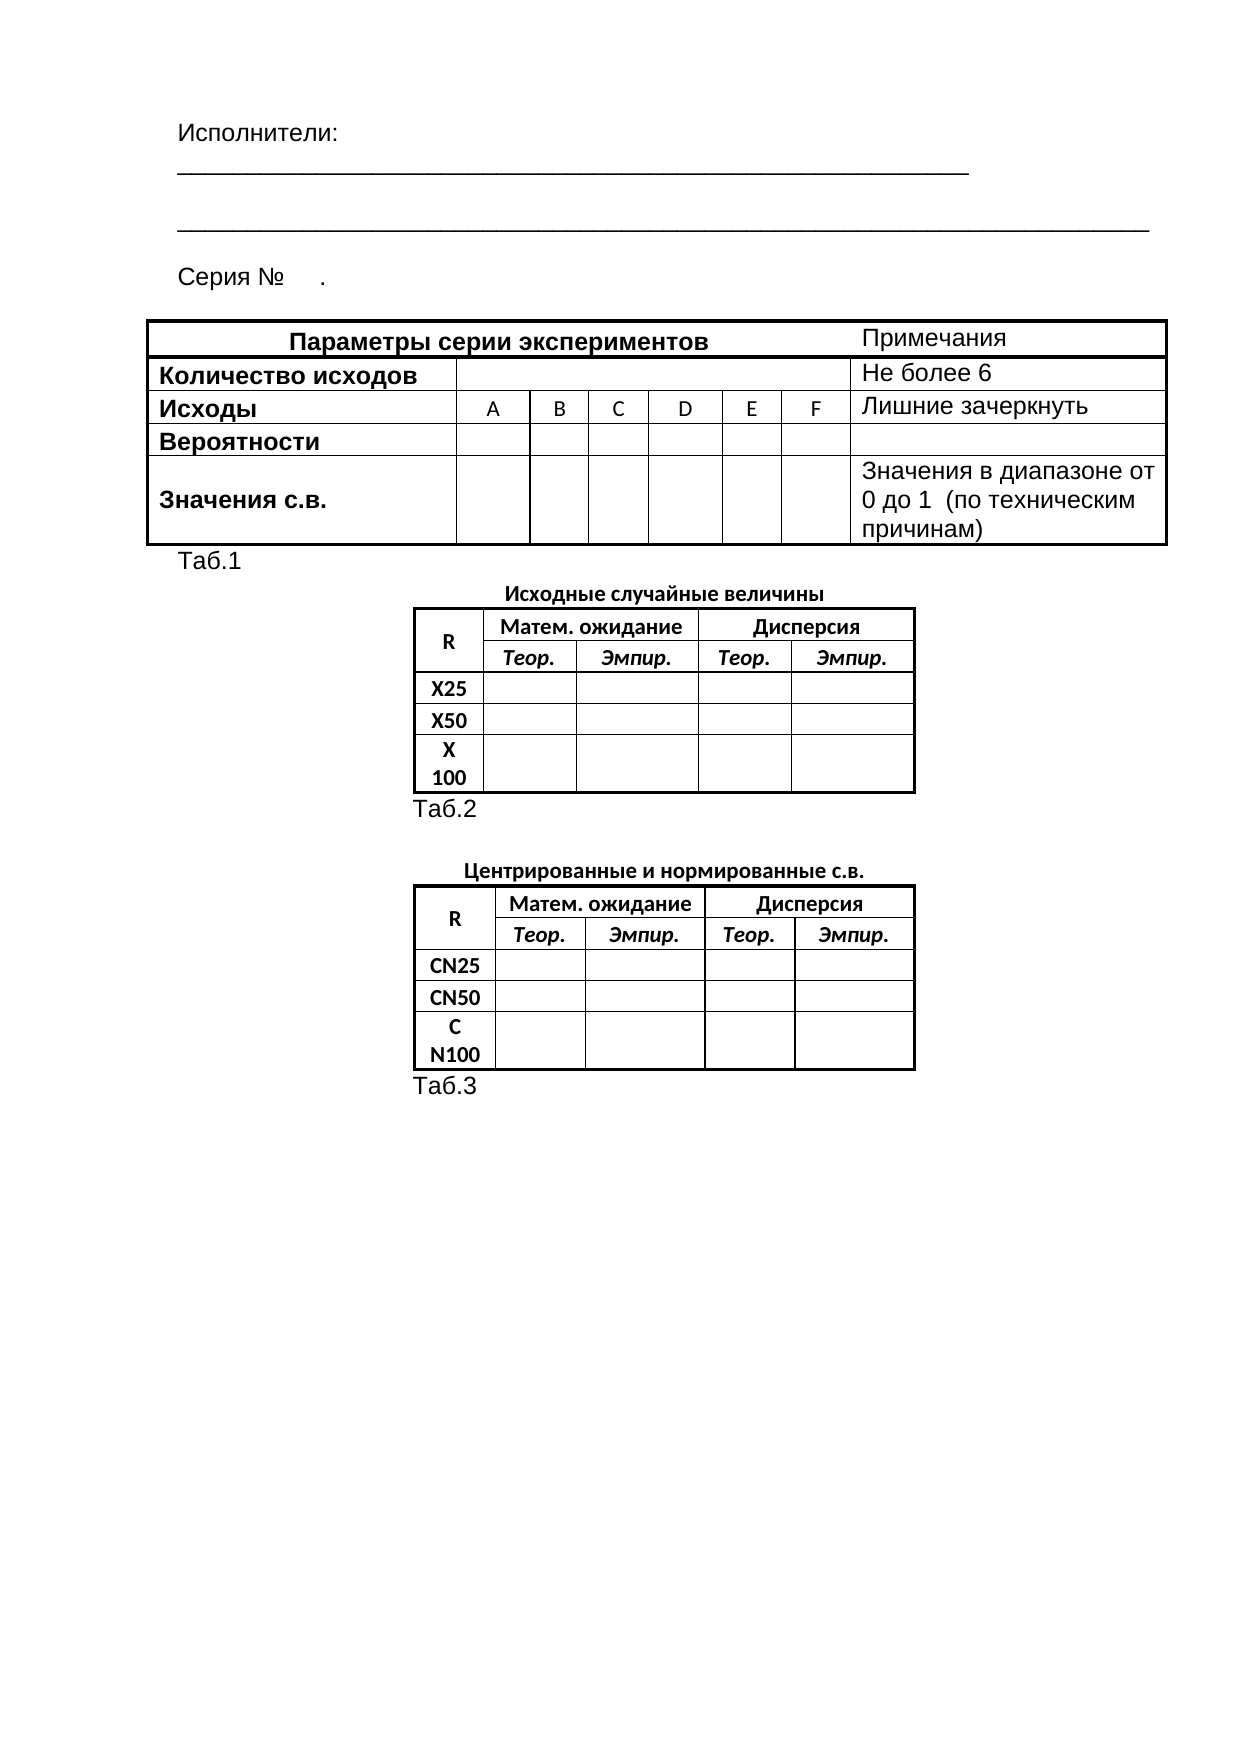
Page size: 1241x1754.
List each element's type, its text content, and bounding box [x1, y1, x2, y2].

table_cell [706, 950, 794, 980]
table_cell [782, 456, 850, 543]
table_cell [577, 704, 698, 734]
table_cell [796, 950, 913, 980]
table_cell Матем. ожидание [484, 610, 698, 640]
table_cell Лишние зачеркнуть [851, 391, 1165, 422]
table_cell F [782, 391, 850, 422]
table_cell [782, 424, 850, 455]
table_cell [577, 673, 698, 703]
table_cell Теор. [484, 641, 576, 671]
table_cell C [589, 391, 648, 422]
table_cell [531, 424, 588, 455]
table_cell [586, 981, 704, 1011]
table_cell [706, 1012, 794, 1068]
table_cell [589, 456, 648, 543]
table_cell [484, 735, 576, 791]
table_cell Теор. [706, 918, 794, 948]
table_cell Дисперсия [699, 610, 913, 640]
table_cell [496, 981, 585, 1011]
table_cell [649, 424, 722, 455]
text ______________________________________________________________________ [177, 204, 1152, 233]
text Таб.1 [177, 546, 1152, 574]
table_cell Эмпир. [796, 918, 913, 948]
table_header Параметры серии экспериментов [149, 323, 850, 355]
table_cell [531, 456, 588, 543]
table_cell R [416, 888, 495, 948]
table_cell X50 [416, 704, 483, 734]
text Серия № . [177, 262, 1152, 291]
table_cell [577, 735, 698, 791]
table_header Примечания [850, 323, 1165, 355]
table_cell Исходы [149, 391, 456, 422]
table_cell Не более 6 [851, 359, 1165, 390]
table_cell [496, 950, 585, 980]
table_cell Эмпир. [792, 641, 913, 671]
table_header Исходные случайные величины [414, 575, 914, 607]
table_cell X25 [416, 673, 483, 703]
table_cell A [457, 391, 529, 422]
table_cell [851, 424, 1165, 455]
table_cell D [649, 391, 722, 422]
table_cell [723, 424, 781, 455]
table_cell Значения с.в. [149, 456, 456, 543]
table_cell [699, 735, 791, 791]
table_cell R [416, 610, 483, 671]
table_cell [699, 673, 791, 703]
table_cell [457, 359, 850, 390]
table_cell Эмпир. [577, 641, 698, 671]
table_cell Матем. ожидание [496, 888, 704, 917]
text Исполнители: _________________________________________________________ [177, 118, 1152, 176]
table_cell [649, 456, 722, 543]
table_cell [796, 981, 913, 1011]
table_cell B [531, 391, 588, 422]
table_cell [699, 704, 791, 734]
table_cell [792, 704, 913, 734]
text Таб.3 [177, 1071, 1152, 1100]
table_cell [484, 673, 576, 703]
table_cell Дисперсия [706, 888, 913, 917]
table_cell [589, 424, 648, 455]
table_cell E [723, 391, 781, 422]
table_cell [792, 673, 913, 703]
text Таб.2 [177, 794, 1152, 823]
table_cell Количество исходов [149, 359, 456, 390]
table_cell Теор. [699, 641, 791, 671]
table_header Центрированные и нормированные с.в. [414, 852, 914, 884]
table_cell [496, 1012, 585, 1068]
table_cell Теор. [496, 918, 585, 948]
table_cell [586, 950, 704, 980]
table_cell [723, 456, 781, 543]
table_cell [706, 981, 794, 1011]
table_cell [586, 1012, 704, 1068]
table_cell [796, 1012, 913, 1068]
table_cell CN25 [416, 950, 495, 980]
table_cell Вероятности [149, 424, 456, 455]
table_cell [792, 735, 913, 791]
table_cell CN50 [416, 981, 495, 1011]
table_cell Значения в диапазоне от 0 до 1 (по техническим причинам) [851, 456, 1165, 543]
table_cell [484, 704, 576, 734]
table_cell [457, 456, 529, 543]
table_cell [457, 424, 529, 455]
table_cell X100 [416, 735, 483, 791]
table_cell Эмпир. [586, 918, 704, 948]
table_cell CN100 [416, 1012, 495, 1068]
